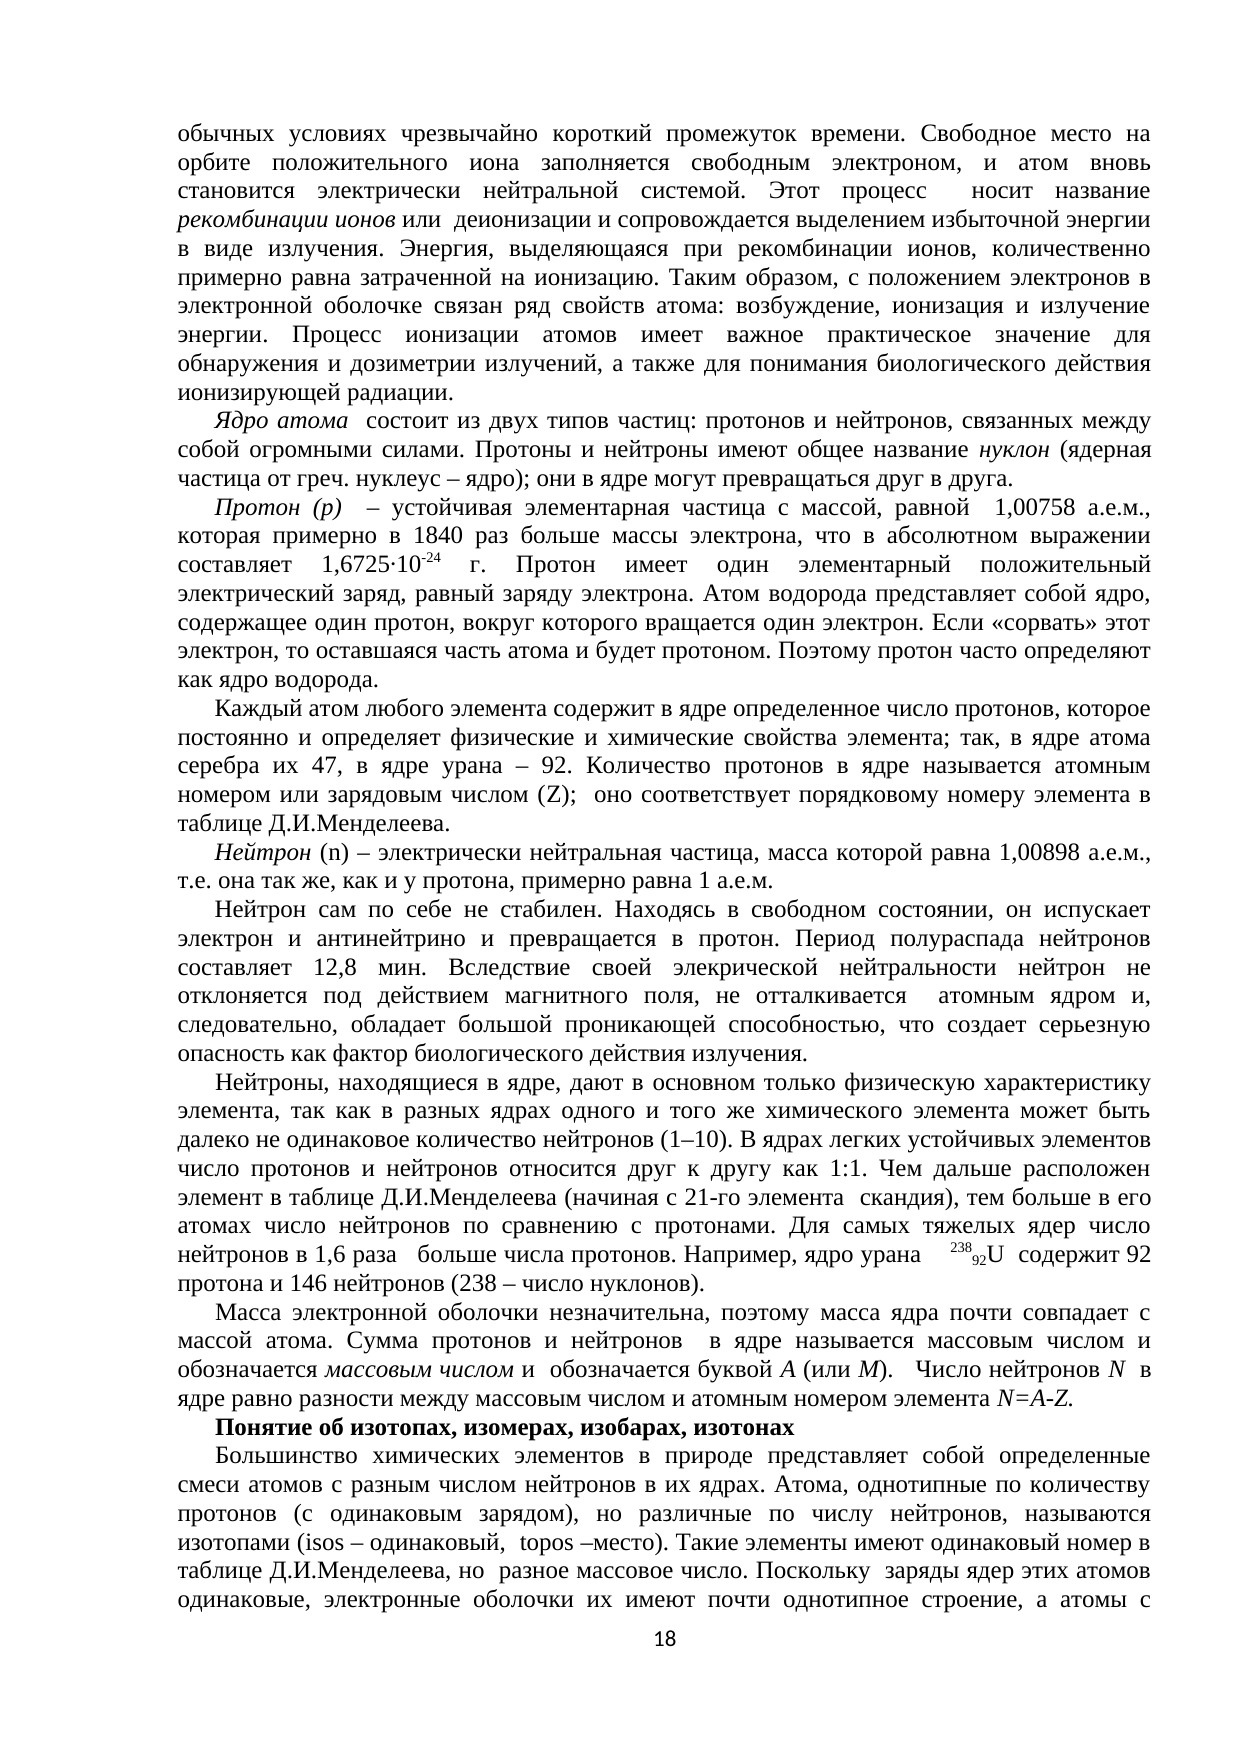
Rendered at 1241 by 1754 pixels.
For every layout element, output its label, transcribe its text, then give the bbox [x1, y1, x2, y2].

text Масса электронной оболочки незначительна, поэтому масса ядра почти совпадает с массой атома. Сумма протонов и нейтронов в ядре называется массовым числом и обозначается массовым числом и обозначается буквой А (или М). Число нейтронов N в ядре равно разности между массовым числом и атомным номером элемента N=A-Z. [177, 1297, 1152, 1412]
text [177, 1441, 1152, 1613]
text Ядро атома состоит из двух типов частиц: протонов и нейтронов, связанных между собой огромными силами. Протоны и нейтроны имеют общее название нуклон (ядерная частица от греч. нуклеус – ядро); они в ядре могут превращаться друг в друга. [177, 406, 1152, 492]
text Каждый атом любого элемента содержит в ядре определенное число протонов, которое постоянно и определяет физические и химические свойства элемента; так, в ядре атома серебра их 47, в ядре урана – 92. Количество протонов в ядре называется атомным номером или зарядовым числом (Z); оно соответствует порядковому номеру элемента в таблице Д.И.Менделеева. [177, 693, 1152, 837]
text Нейтроны, находящиеся в ядре, дают в основном только физическую характеристику элемента, так как в разных ядрах одного и того же химического элемента может быть далеко не одинаковое количество нейтронов (1–10). В ядрах легких устойчивых элементов число протонов и нейтронов относится друг к другу как 1:1. Чем дальше расположен элемент в таблице Д.И.Менделеева (начиная с 21-го элемента скандия), тем больше в его атомах число нейтронов по сравнению с протонами. Для самых тяжелых ядер число нейтронов в 1,6 раза больше числа протонов. Например, ядро урана 23892U содержит 92 протона и 146 нейтронов (238 – число нуклонов). [177, 1067, 1152, 1297]
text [177, 118, 1152, 406]
text Нейтрон (n) – электрически нейтральная частица, масса которой равна 1,00898 а.е.м., т.е. она так же, как и у протона, примерно равна 1 а.е.м. [177, 837, 1152, 894]
text Нейтрон сам по себе не стабилен. Находясь в свободном состоянии, он испускает электрон и антинейтрино и превращается в протон. Период полураспада нейтронов составляет 12,8 мин. Вследствие своей элекрической нейтральности нейтрон не отклоняется под действием магнитного поля, не отталкивается атомным ядром и, следовательно, обладает большой проникающей способностью, что создает серьезную опасность как фактор биологического действия излучения. [177, 894, 1152, 1067]
text Протон (р) – устойчивая элементарная частица с массой, равной 1,00758 а.е.м., которая примерно в 1840 раз больше массы электрона, что в абсолютном выражении составляет 1,6725∙10-24 г. Протон имеет один элементарный положительный электрический заряд, равный заряду электрона. Атом водорода представляет собой ядро, содержащее один протон, вокруг которого вращается один электрон. Если «сорвать» этот электрон, то оставшаяся часть атома и будет протоном. Поэтому протон часто определяют как ядро водорода. [177, 492, 1152, 693]
text Понятие об изотопах, изомерах, изобарах, изотонах [177, 1412, 1152, 1441]
